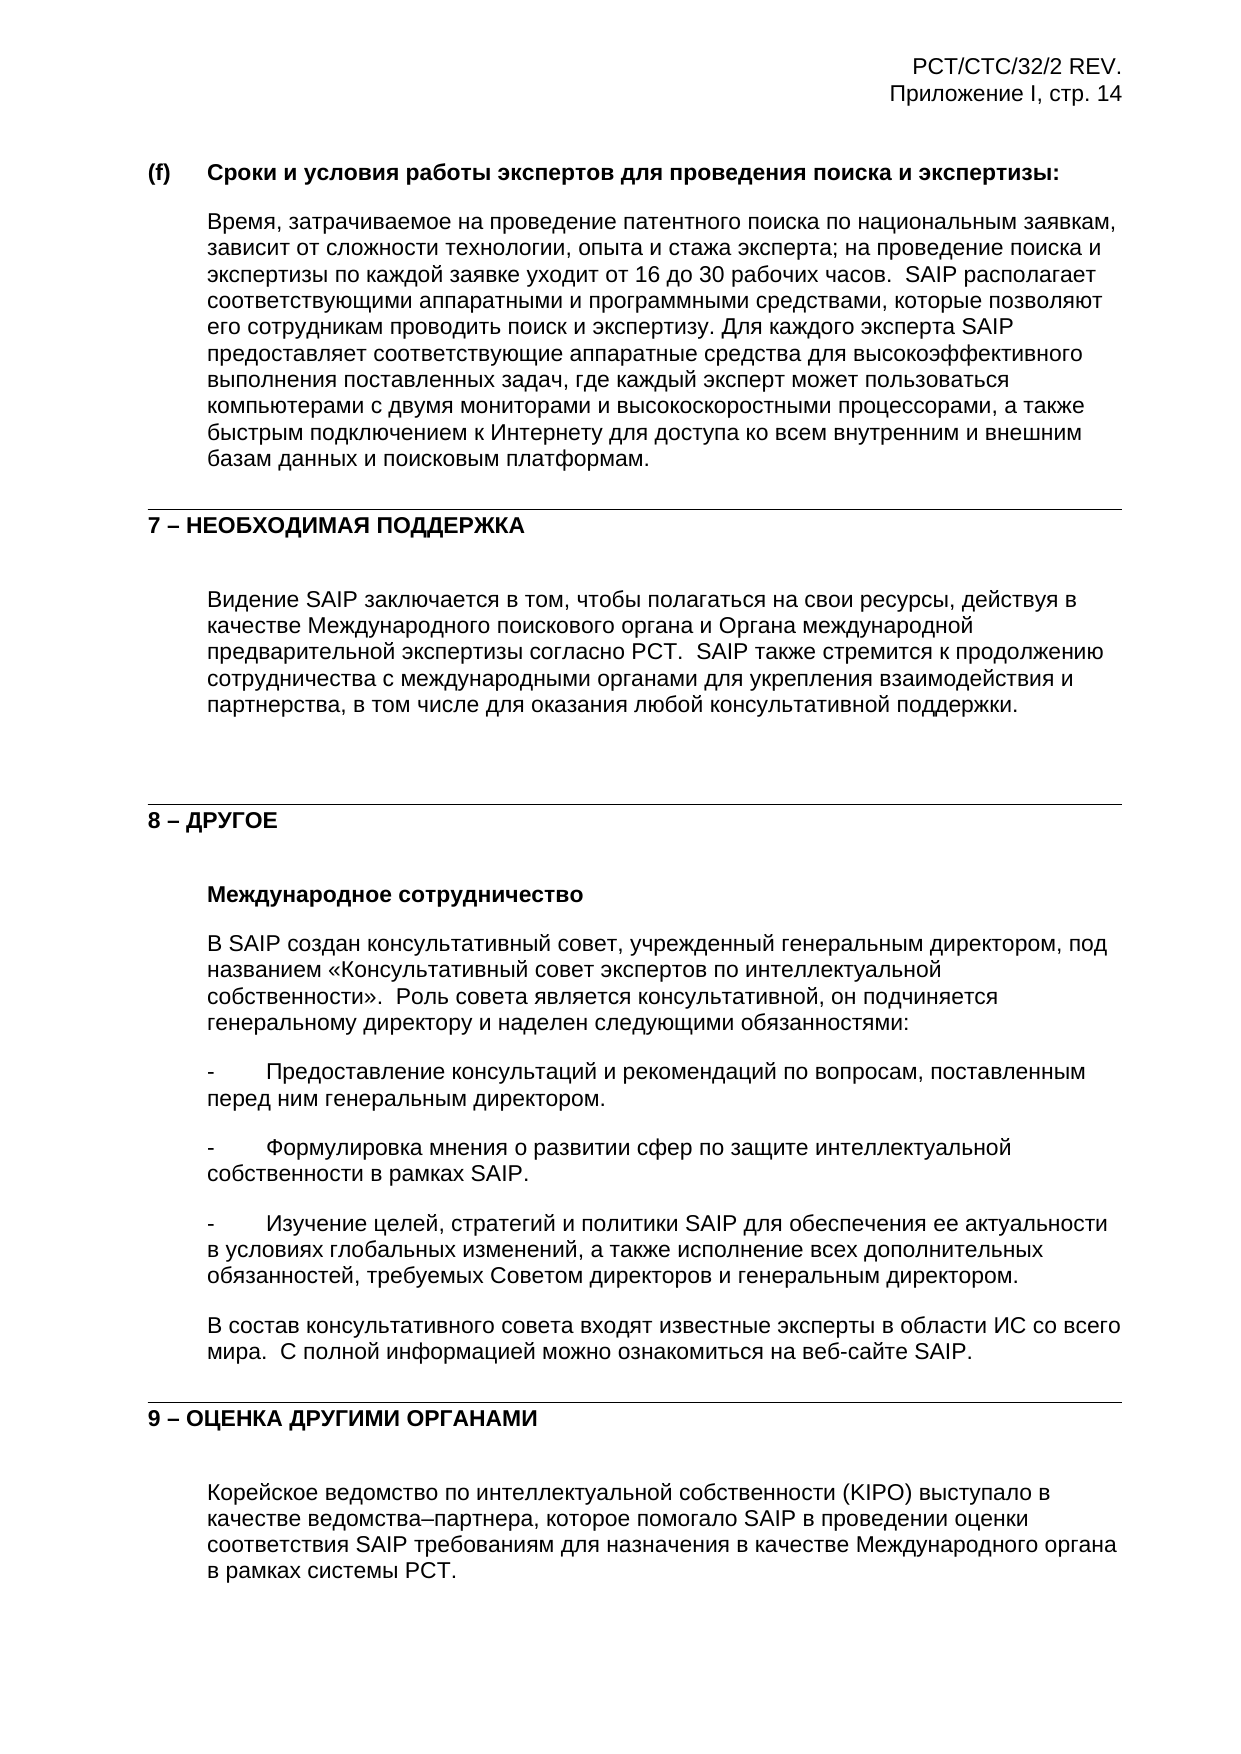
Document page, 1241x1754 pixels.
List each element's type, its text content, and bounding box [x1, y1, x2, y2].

subtitle 7 – НЕОБХОДИМАЯ ПОДДЕРЖКА [148, 510, 1122, 538]
text Видение SAIP заключается в том, чтобы полагаться на свои ресурсы, действуя в качестве Международного поискового органа и Органа международной предварительной экспертизы согласно РСТ. SAIP также стремится к продолжению сотрудничества с международными органами для укрепления взаимодействия и партнерства, в том числе для оказания любой консультативной поддержки. [207, 586, 1122, 717]
text В состав консультативного совета входят известные эксперты в области ИС со всего мира. С полной информацией можно ознакомиться на веб-сайте SAIP. [207, 1312, 1122, 1364]
text - Формулировка мнения о развитии сфер по защите интеллектуальной собственности в рамках SAIP. [207, 1134, 1122, 1187]
text Время, затрачиваемое на проведение патентного поиска по национальным заявкам, зависит от сложности технологии, опыта и стажа эксперта; на проведение поиска и экспертизы по каждой заявке уходит от 16 до 30 рабочих часов. SAIP располагает соответствующими аппаратными и программными средствами, которые позволяют его сотрудникам проводить поиск и экспертизу. Для каждого эксперта SAIP предоставляет соответствующие аппаратные средства для высокоэффективного выполнения поставленных задач, где каждый эксперт может пользоваться компьютерами с двумя мониторами и высокоскоростными процессорами, а также быстрым подключением к Интернету для доступа ко всем внутренним и внешним базам данных и поисковым платформам. [207, 208, 1122, 471]
text Международное сотрудничество [207, 881, 1122, 907]
text - Предоставление консультаций и рекомендаций по вопросам, поставленным перед ним генеральным директором. [207, 1058, 1122, 1111]
subtitle 9 – ОЦЕНКА ДРУГИМИ ОРГАНАМИ [148, 1403, 1122, 1431]
text Корейское ведомство по интеллектуальной собственности (KIPO) выступало в качестве ведомства–партнера, которое помогало SAIP в проведении оценки соответствия SAIP требованиям для назначения в качестве Международного органа в рамках системы РСТ. [207, 1478, 1122, 1584]
text - Изучение целей, стратегий и политики SAIP для обеспечения ее актуальности в условиях глобальных изменений, а также исполнение всех дополнительных обязанностей, требуемых Советом директоров и генеральным директором. [207, 1209, 1122, 1289]
text В SAIP создан консультативный совет, учрежденный генеральным директором, под названием «Консультативный совет экспертов по интеллектуальной собственности». Роль совета является консультативной, он подчиняется генеральному директору и наделен следующими обязанностями: [207, 930, 1122, 1035]
text (f) Сроки и условия работы экспертов для проведения поиска и экспертизы: [148, 158, 1122, 185]
subtitle 8 – ДРУГОЕ [148, 805, 1122, 833]
